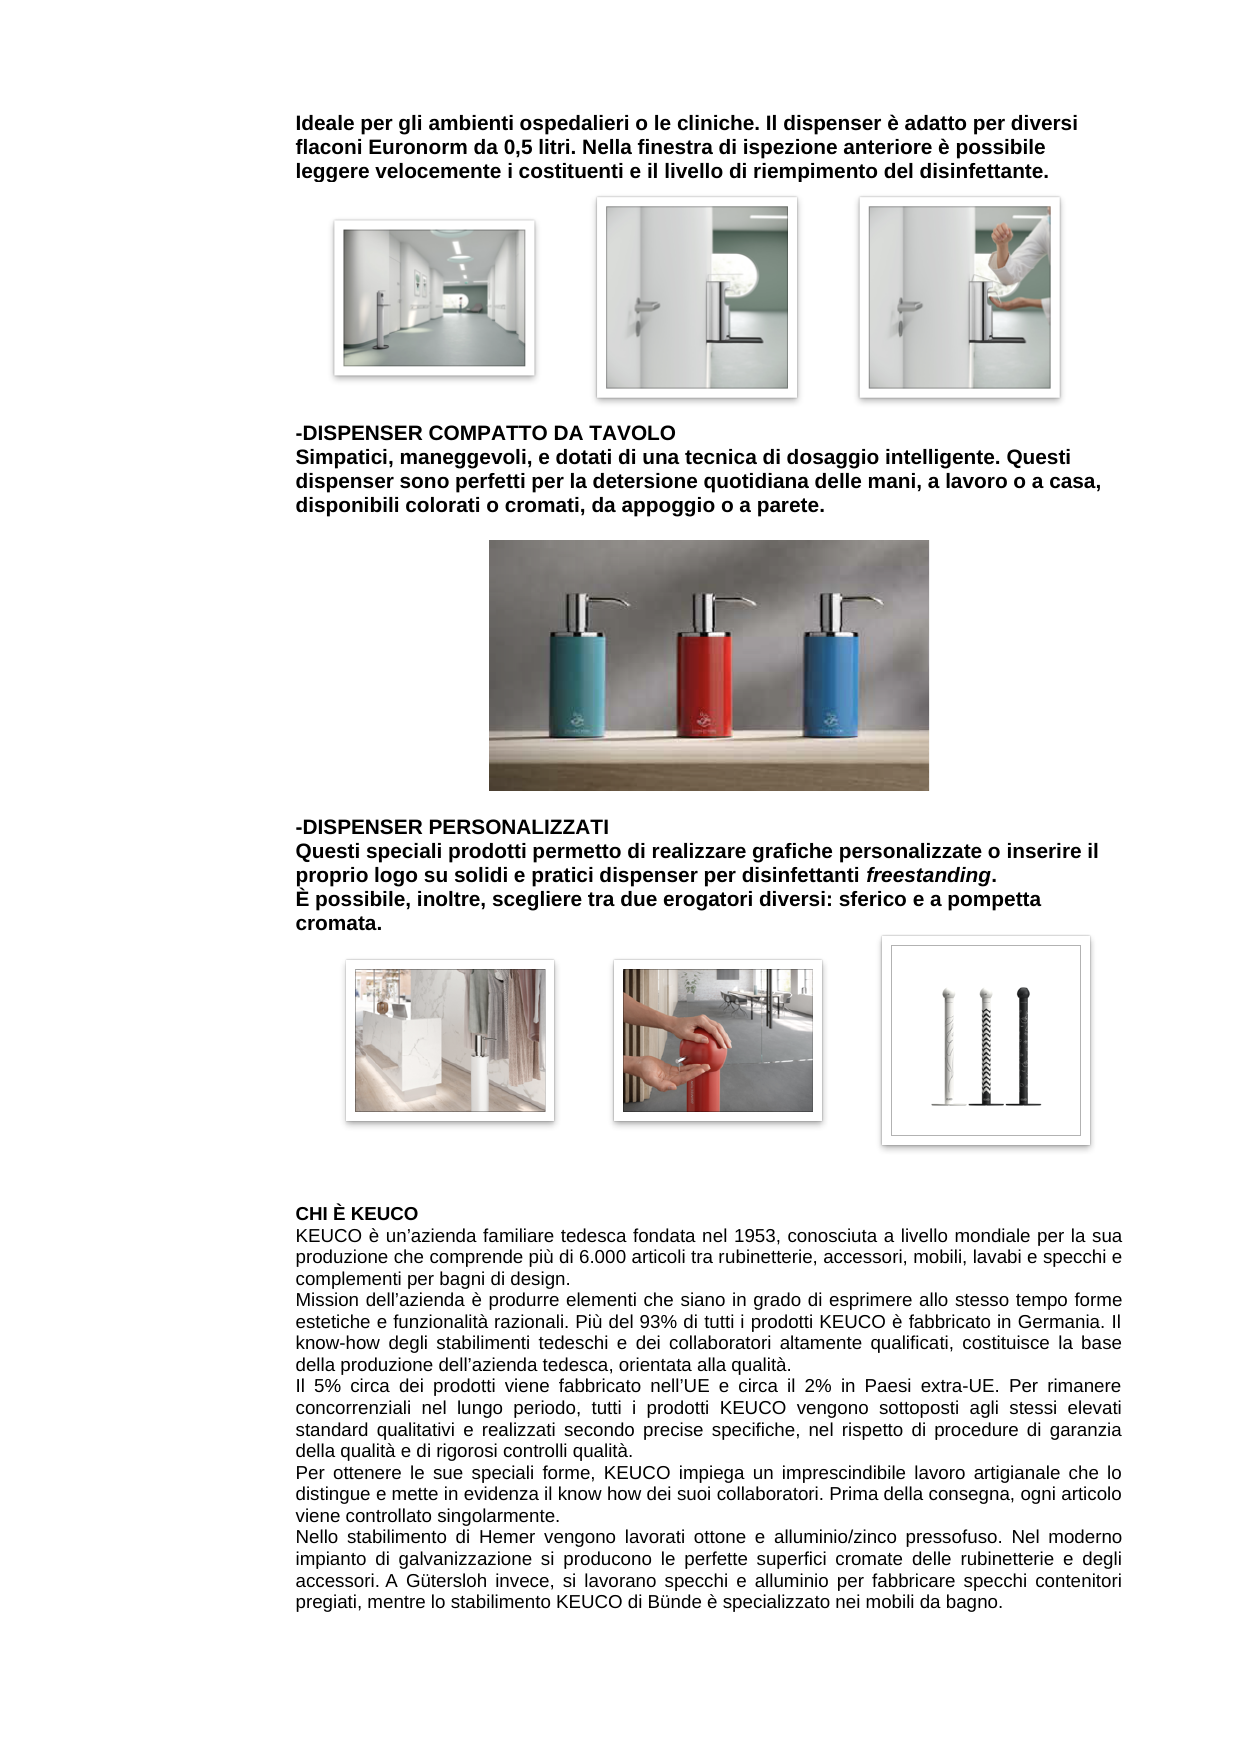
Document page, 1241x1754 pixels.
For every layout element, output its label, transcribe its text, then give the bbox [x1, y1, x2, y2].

text CHI È KEUCO [295, 1203, 1123, 1224]
text Il 5% circa dei prodotti viene fabbricato nell’UE e circa il 2% in Paesi extra-UE. Per rimanere concorrenziali nel lungo periodo, tutti i prodotti KEUCO vengono sottoposti agli stessi elevati standard qualitativi e realizzati secondo precise specifiche, nel rispetto di procedure di garanzia della qualità e di rigorosi controlli qualità. [295, 1375, 1123, 1462]
text Simpatici, maneggevoli, e dotati di una tecnica di dosaggio intelligente. Questi dispenser sono perfetti per la detersione quotidiana delle mani, a lavoro o a casa, disponibili colorati o cromati, da appoggio o a parete. [295, 444, 1123, 516]
text -DISPENSER PERSONALIZZATI [295, 815, 1123, 839]
text KEUCO è un’azienda familiare tedesca fondata nel 1953, conosciuta a livello mondiale per la sua produzione che comprende più di 6.000 articoli tra rubinetterie, accessori, mobili, lavabi e specchi e complementi per bagni di design. [295, 1224, 1123, 1289]
text Nello stabilimento di Hemer vengono lavorati ottone e alluminio/zinco pressofuso. Nel moderno impianto di galvanizzazione si producono le perfette superfici cromate delle rubinetterie e degli accessori. A Gütersloh invece, si lavorano specchi e alluminio per fabbricare specchi contenitori pregiati, mentre lo stabilimento KEUCO di Bünde è specializzato nei mobili da bagno. [295, 1526, 1123, 1612]
text Mission dell’azienda è produrre elementi che siano in grado di esprimere allo stesso tempo forme estetiche e funzionalità razionali. Più del 93% di tutti i prodotti KEUCO è fabbricato in Germania. Il know-how degli stabilimenti tedeschi e dei collaboratori altamente qualificati, costituisce la base della produzione dell’azienda tedesca, orientata alla qualità. [295, 1289, 1123, 1375]
text -DISPENSER COMPATTO DA TAVOLO [295, 421, 1123, 444]
text Questi speciali prodotti permetto di realizzare grafiche personalizzate o inserire il proprio logo su solidi e pratici dispenser per disinfettanti freestanding. [295, 839, 1123, 887]
text Ideale per gli ambienti ospedalieri o le cliniche. Il dispenser è adatto per diversi flaconi Euronorm da 0,5 litri. Nella finestra di ispezione anteriore è possibile leggere velocemente i costituenti e il livello di riempimento del disinfettante. [295, 111, 1123, 183]
picture [316, 934, 1102, 1155]
text È possibile, inoltre, scegliere tra due erogatori diversi: sferico e a pompetta cromata. [295, 887, 1123, 935]
picture [295, 182, 1089, 421]
picture [489, 540, 930, 791]
text Per ottenere le sue speciali forme, KEUCO impiega un imprescindibile lavoro artigianale che lo distingue e mette in evidenza il know how dei suoi collaboratori. Prima della consegna, ogni articolo viene controllato singolarmente. [295, 1462, 1123, 1526]
